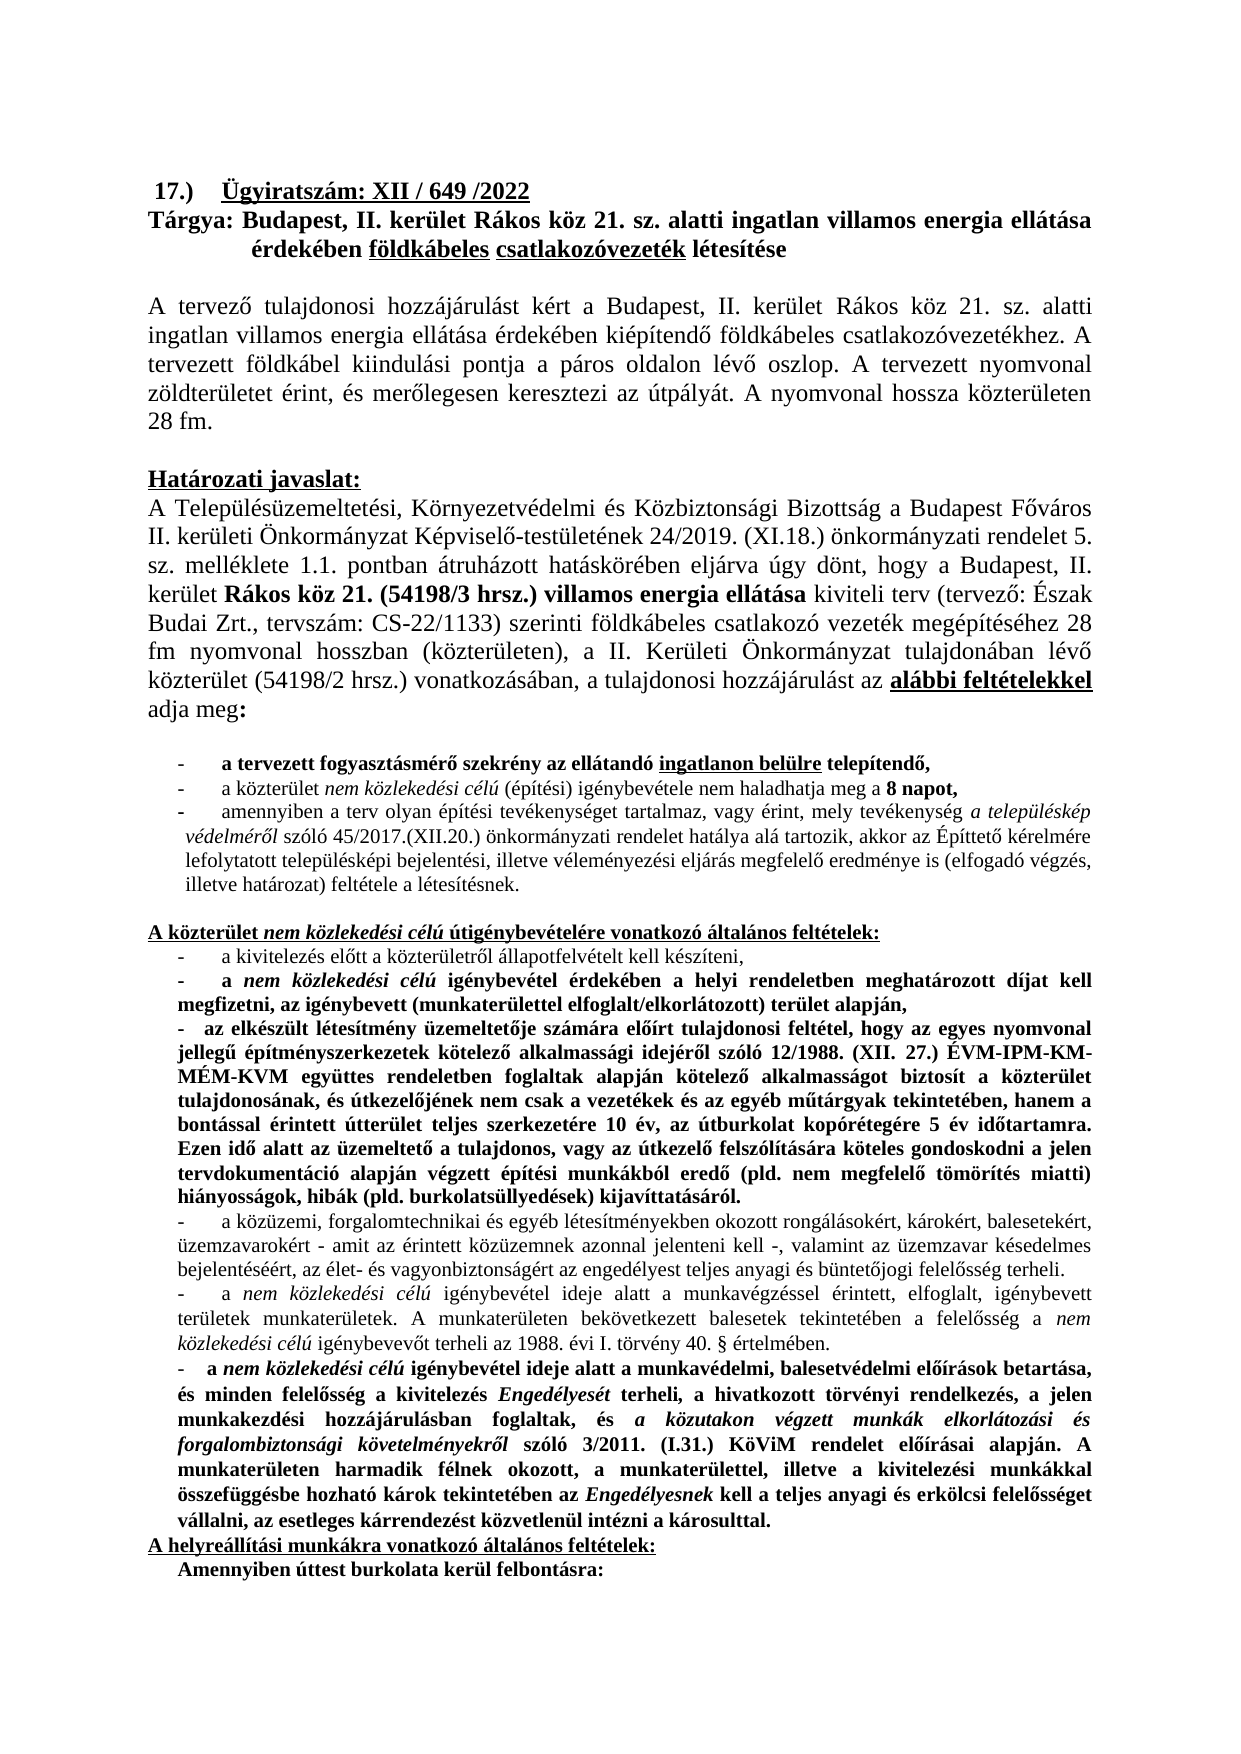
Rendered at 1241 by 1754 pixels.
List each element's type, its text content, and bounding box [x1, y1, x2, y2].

text Határozati javaslat: [148, 464, 1093, 493]
list a nem közlekedési célú igénybevétel ideje alatt a munkavégzéssel érintett, elfoglalt, igénybevett területek munkaterületek. A munkaterületen bekövetkezett balesetek tekintetében a felelősség a nem közlekedési célú igénybevevőt terheli az 1988. évi I. törvény 40. § értelmében. [177, 1281, 1093, 1355]
text Amennyiben úttest burkolata kerül felbontásra: [177, 1557, 1093, 1581]
list a tervezett fogyasztásmérő szekrény az ellátandó ingatlanon belülre telepítendő, [177, 751, 1093, 775]
text A közterület nem közlekedési célú útigénybevételére vonatkozó általános feltételek: [148, 920, 1093, 944]
text A helyreállítási munkákra vonatkozó általános feltételek: [148, 1533, 1093, 1557]
text A Településüzemeltetési, Környezetvédelmi és Közbiztonsági Bizottság a Budapest Főváros II. kerületi Önkormányzat Képviselő-testületének 24/2019. (XI.18.) önkormányzati rendelet 5. sz. melléklete 1.1. pontban átruházott hatáskörében eljárva úgy dönt, hogy a Budapest, II. kerület Rákos köz 21. (54198/3 hrsz.) villamos energia ellátása kiviteli terv (tervező: Észak Budai Zrt., tervszám: CS-22/1133) szerinti földkábeles csatlakozó vezeték megépítéséhez 28 fm nyomvonal hosszban (közterületen), a II. Kerületi Önkormányzat tulajdonában lévő közterület (54198/2 hrsz.) vonatkozásában, a tulajdonosi hozzájárulást az alábbi feltételekkel adja meg: [148, 493, 1093, 723]
list a kivitelezés előtt a közterületről állapotfelvételt kell készíteni, [177, 944, 1093, 968]
list Ügyiratszám: XII / 649 /2022 [154, 176, 1093, 205]
list amennyiben a terv olyan építési tevékenységet tartalmaz, vagy érint, mely tevékenység a településkép védelméről szóló 45/2017.(XII.20.) önkormányzati rendelet hatálya alá tartozik, akkor az Építtető kérelmére lefolytatott településképi bejelentési, illetve véleményezési eljárás megfelelő eredménye is (elfogadó végzés, illetve határozat) feltétele a létesítésnek. [177, 799, 1093, 896]
list az elkészült létesítmény üzemeltetője számára előírt tulajdonosi feltétel, hogy az egyes nyomvonal jellegű építményszerkezetek kötelező alkalmassági idejéről szóló 12/1988. (XII. 27.) ÉVM-IPM-KM-MÉM-KVM együttes rendeletben foglaltak alapján kötelező alkalmasságot biztosít a közterület tulajdonosának, és útkezelőjének nem csak a vezetékek és az egyéb műtárgyak tekintetében, hanem a bontással érintett útterület teljes szerkezetére 10 év, az útburkolat kopórétegére 5 év időtartamra. Ezen idő alatt az üzemeltető a tulajdonos, vagy az útkezelő felszólítására köteles gondoskodni a jelen tervdokumentáció alapján végzett építési munkákból eredő (pld. nem megfelelő tömörítés miatti) hiányosságok, hibák (pld. burkolatsüllyedések) kijavíttatásáról. [177, 1016, 1093, 1208]
text Tárgya: Budapest, II. kerület Rákos köz 21. sz. alatti ingatlan villamos energia ellátása érdekében földkábeles csatlakozóvezeték létesítése [148, 205, 1093, 263]
list a nem közlekedési célú igénybevétel ideje alatt a munkavédelmi, balesetvédelmi előírások betartása, és minden felelősség a kivitelezés Engedélyesét terheli, a hivatkozott törvényi rendelkezés, a jelen munkakezdési hozzájárulásban foglaltak, és a közutakon végzett munkák elkorlátozási és forgalombiztonsági követelményekről szóló 3/2011. (I.31.) KöViM rendelet előírásai alapján. A munkaterületen harmadik félnek okozott, a munkaterülettel, illetve a kivitelezési munkákkal összefüggésbe hozható károk tekintetében az Engedélyesnek kell a teljes anyagi és erkölcsi felelősséget vállalni, az esetleges kárrendezést közvetlenül intézni a károsulttal. [177, 1356, 1093, 1532]
list a közterület nem közlekedési célú (építési) igénybevétele nem haladhatja meg a 8 napot, [177, 775, 1093, 799]
list a közüzemi, forgalomtechnikai és egyéb létesítményekben okozott rongálásokért, károkért, balesetekért, üzemzavarokért - amit az érintett közüzemnek azonnal jelenteni kell -, valamint az üzemzavar késedelmes bejelentéséért, az élet- és vagyonbiztonságért az engedélyest teljes anyagi és büntetőjogi felelősség terheli. [177, 1208, 1093, 1281]
text A tervező tulajdonosi hozzájárulást kért a Budapest, II. kerület Rákos köz 21. sz. alatti ingatlan villamos energia ellátása érdekében kiépítendő földkábeles csatlakozóvezetékhez. A tervezett földkábel kiindulási pontja a páros oldalon lévő oszlop. A tervezett nyomvonal zöldterületet érint, és merőlegesen keresztezi az útpályát. A nyomvonal hossza közterületen 28 fm. [148, 291, 1093, 435]
list a nem közlekedési célú igénybevétel érdekében a helyi rendeletben meghatározott díjat kell megfizetni, az igénybevett (munkaterülettel elfoglalt/elkorlátozott) terület alapján, [177, 968, 1093, 1016]
